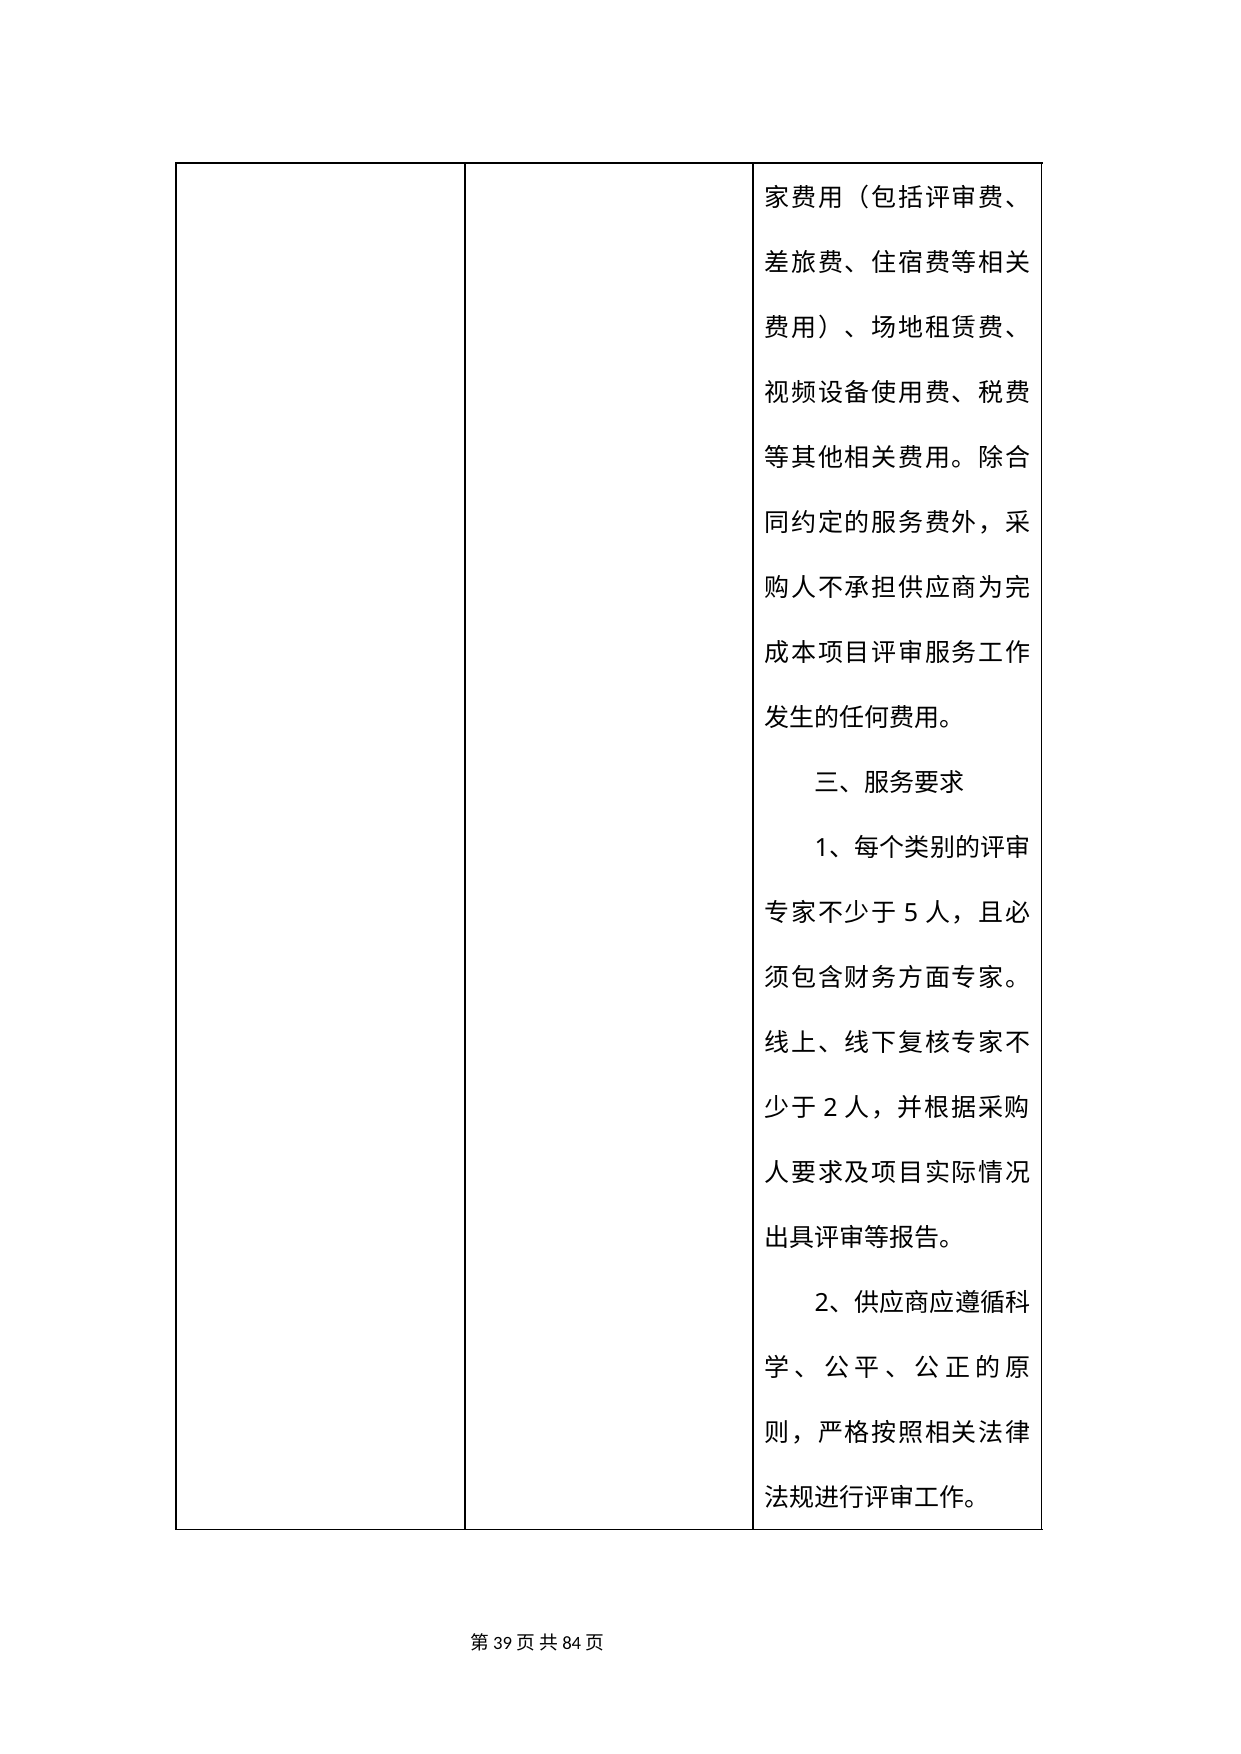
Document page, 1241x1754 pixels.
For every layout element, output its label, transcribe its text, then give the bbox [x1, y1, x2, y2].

table_cell [466, 164, 752, 1528]
table_cell 1 [177, 164, 464, 1528]
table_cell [754, 164, 1041, 1528]
